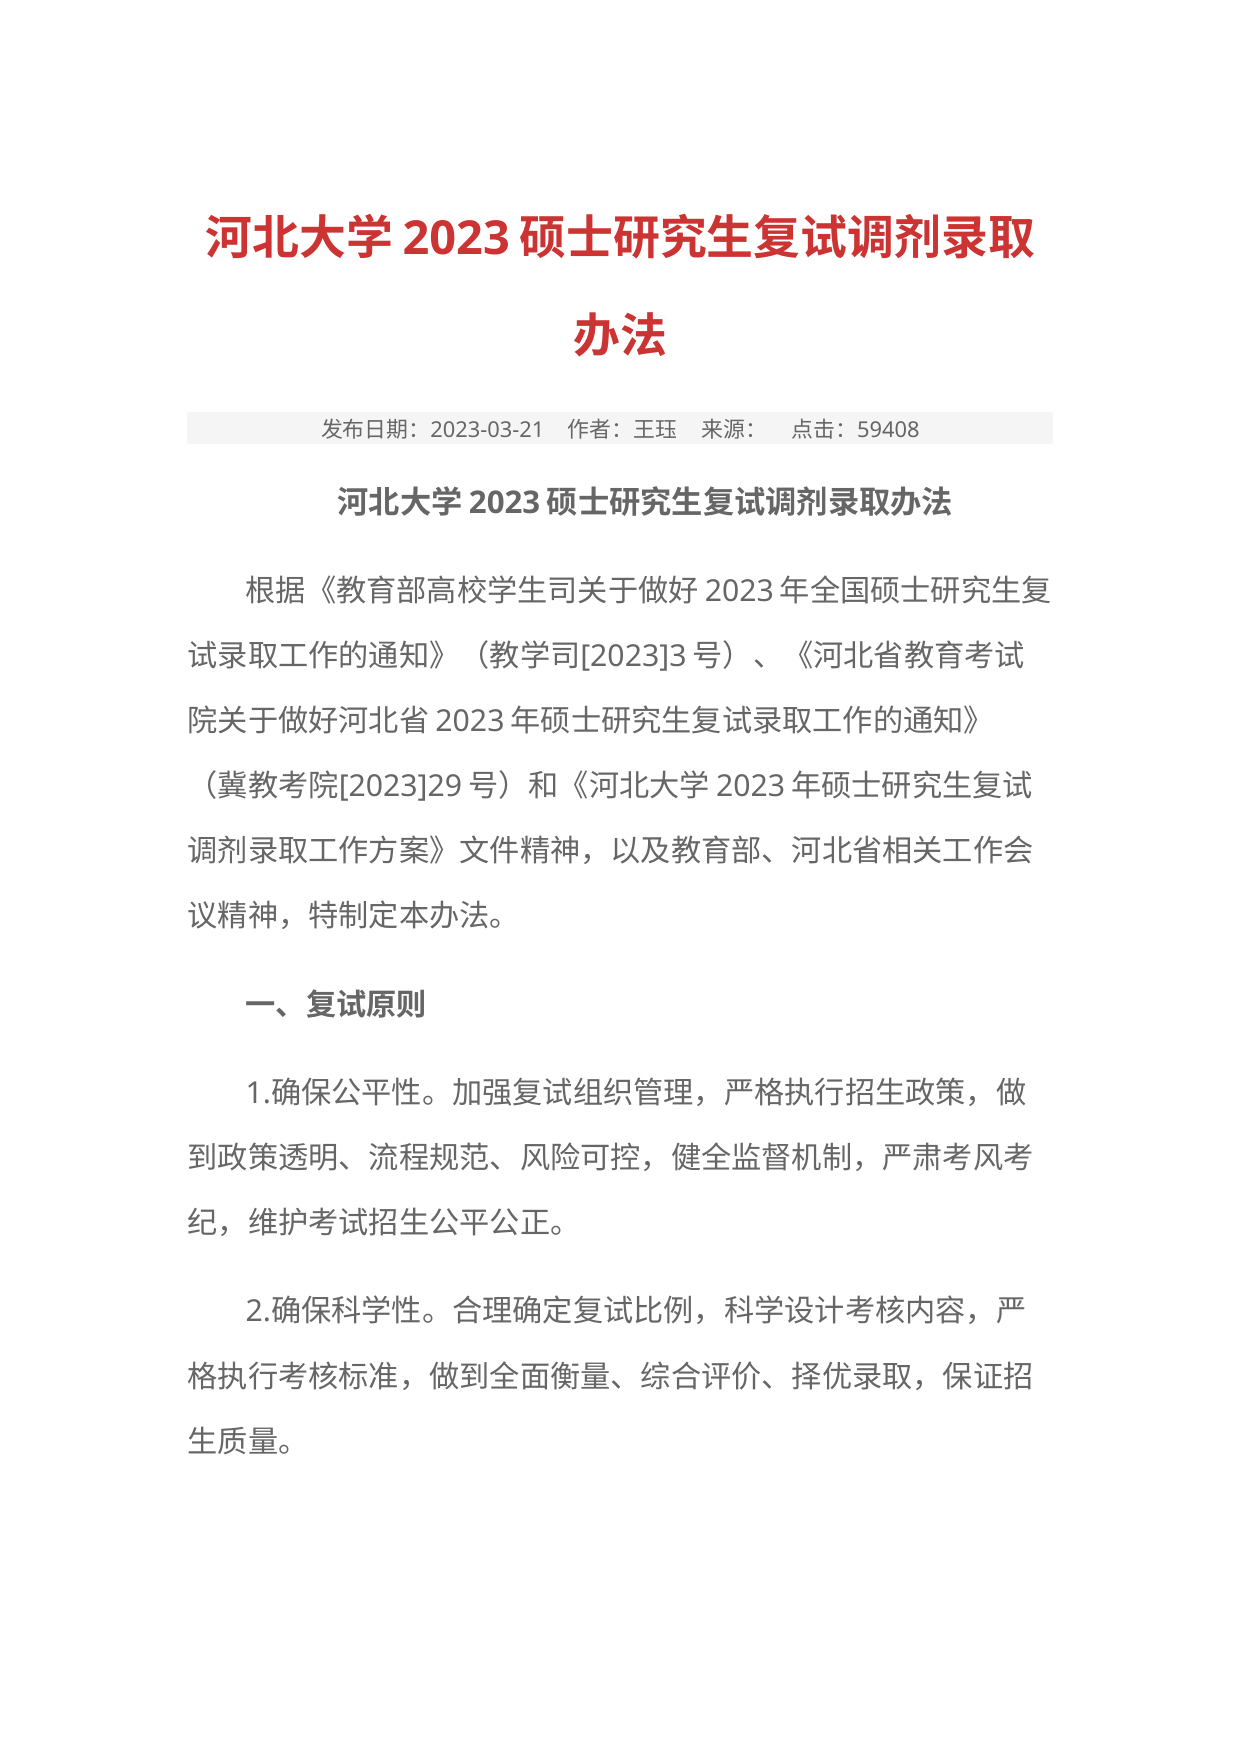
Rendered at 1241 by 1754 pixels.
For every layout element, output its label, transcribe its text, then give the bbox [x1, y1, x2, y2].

text 一、复试原则 [187, 969, 1053, 1034]
text 河北大学2023硕士研究生复试调剂录取办法 [187, 185, 1053, 380]
text 根据《教育部高校学生司关于做好2023年全国硕士研究生复试录取工作的通知》（教学司[2023]3号）、《河北省教育考试院关于做好河北省2023年硕士研究生复试录取工作的通知》（冀教考院[2023]29号）和《河北大学2023年硕士研究生复试调剂录取工作方案》文件精神，以及教育部、河北省相关工作会议精神，特制定本办法。 [187, 556, 1053, 946]
text 1.确保公平性。加强复试组织管理，严格执行招生政策，做到政策透明、流程规范、风险可控，健全监督机制，严肃考风考纪，维护考试招生公平公正。 [187, 1058, 1053, 1253]
text 2.确保科学性。合理确定复试比例，科学设计考核内容，严格执行考核标准，做到全面衡量、综合评价、择优录取，保证招生质量。 [187, 1276, 1053, 1471]
text 河北大学2023硕士研究生复试调剂录取办法 [187, 468, 1053, 533]
text 发布日期：2023-03-21 作者：王珏 来源： 点击：59408 [187, 412, 1053, 444]
